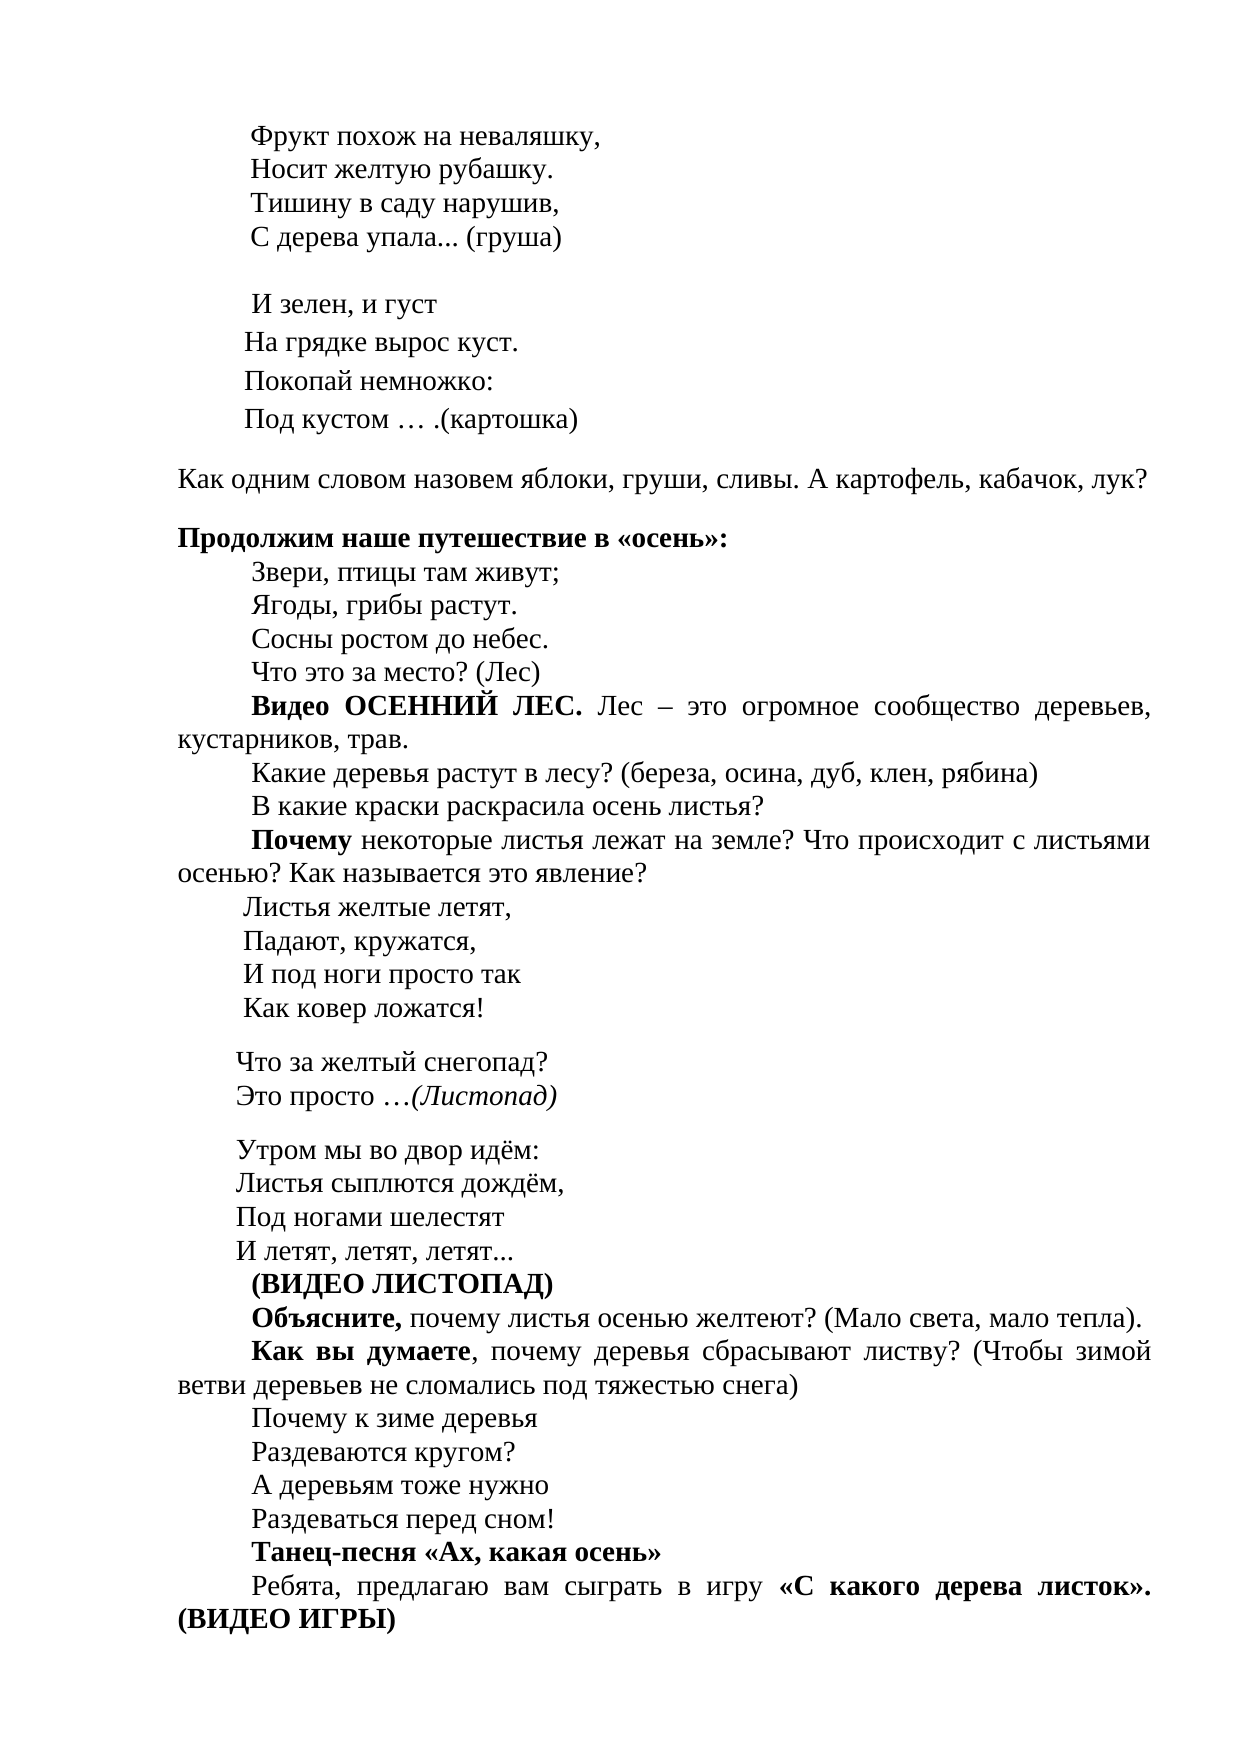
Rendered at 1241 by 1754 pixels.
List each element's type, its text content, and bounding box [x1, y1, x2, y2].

text Звери, птицы там живут; [177, 554, 1152, 587]
text И летят, летят, летят... [177, 1233, 1152, 1266]
text И зелен, и густ На грядке вырос куст. Покопай немножко: Под кустом … .(картошка) [215, 286, 1152, 435]
text Под ногами шелестят [177, 1199, 1152, 1233]
text А деревьям тоже нужно [177, 1467, 1152, 1501]
text Что за желтый снегопад? Это просто …(Листопад) [177, 1044, 1152, 1111]
text Листья желтые летят, Падают, кружатся, И под ноги просто так Как ковер ложатся! [177, 889, 1152, 1023]
text Видео ОСЕННИЙ ЛЕС. Лес – это огромное сообщество деревьев, кустарников, трав. [177, 688, 1152, 755]
text С дерева упала... (груша) [177, 219, 1152, 252]
text Продолжим наше путешествие в «осень»: [177, 520, 1152, 554]
text Утром мы во двор идём: [177, 1132, 1152, 1166]
text (ВИДЕО ЛИСТОПАД) [177, 1266, 1152, 1300]
text Раздеваются кpyгом? [177, 1434, 1152, 1467]
text Как вы думаете, почему деревья сбрасывают листву? (Чтобы зимой ветви деревьев не сломались под тяжестью снега) [177, 1333, 1152, 1400]
text Почему к зиме деревья [177, 1400, 1152, 1434]
text Что это за место? (Лес) [177, 654, 1152, 688]
text Какие деревья растут в лесу? (береза, осина, дуб, клен, рябина) [177, 755, 1152, 788]
text Листья сыплются дождём, [177, 1166, 1152, 1199]
text Ребята, предлагаю вам сыграть в игру «С какого дерева листок». (ВИДЕО ИГРЫ) [177, 1568, 1152, 1635]
text Ягоды, грибы растут. [177, 587, 1152, 621]
text Носит желтую рубашку. [177, 152, 1152, 185]
text Фрукт похож на неваляшку, [177, 118, 1152, 152]
text Сосны ростом до небес. [177, 621, 1152, 654]
text Тишину в саду нарушив, [177, 185, 1152, 219]
text Как одним словом назовем яблоки, груши, сливы. А картофель, кабачок, лук? [177, 461, 1152, 494]
text В какие краски раскрасила осень листья? [177, 788, 1152, 822]
text Танец-песня «Ах, какая осень» [177, 1534, 1152, 1568]
text Раздеваться перед сном! [177, 1501, 1152, 1534]
text Почему некоторые листья лежат на земле? Что происходит с листьями осенью? Как называется это явление? [177, 822, 1152, 889]
text Объясните, почему листья осенью желтеют? (Мало света, мало тепла). [177, 1300, 1152, 1333]
